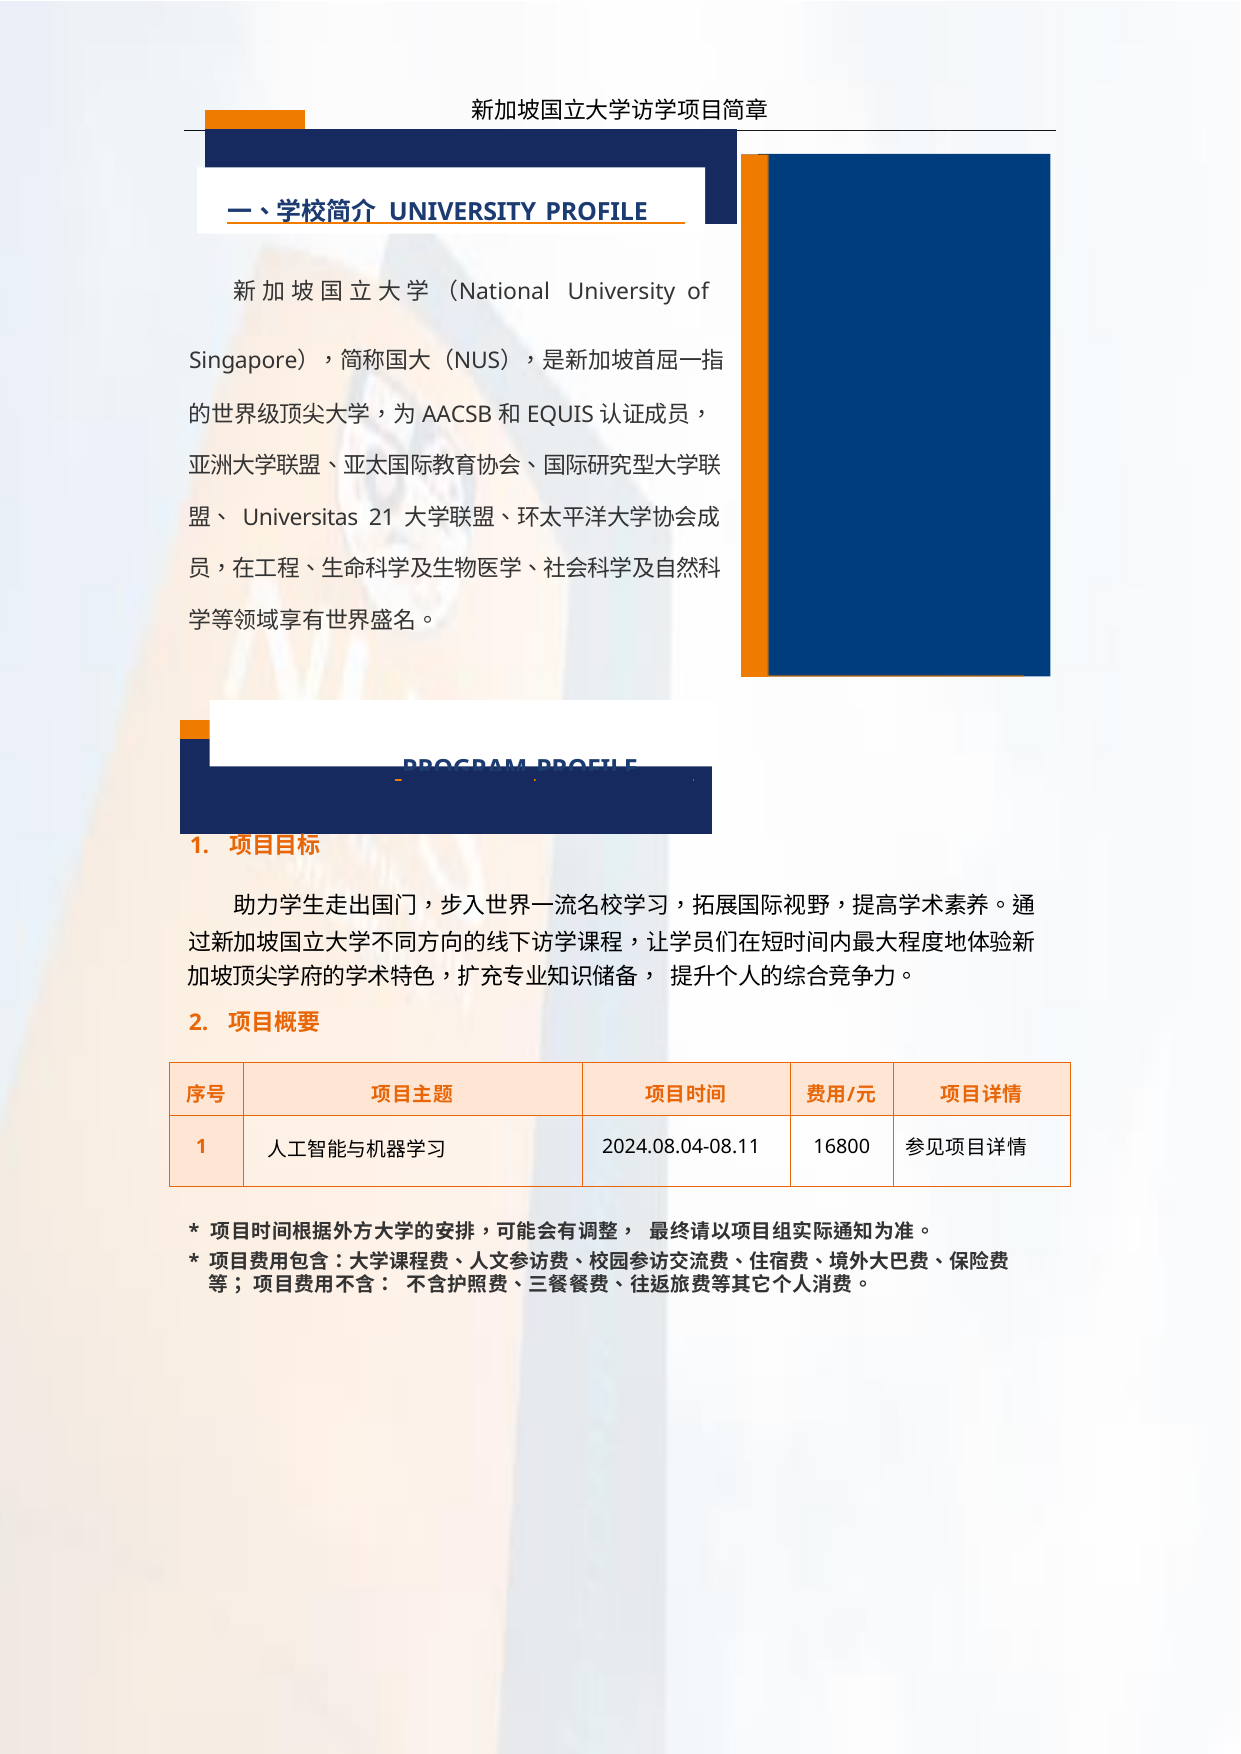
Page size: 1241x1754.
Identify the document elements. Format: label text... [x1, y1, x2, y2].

text 亚洲大学联盟、亚太国际教育协会、国际研究型大学联 [188, 454, 1240, 479]
table_header 序号 [170, 1063, 243, 1115]
table_header 费用/元 [791, 1063, 893, 1115]
table_header 项目时间 [583, 1063, 790, 1115]
picture [0, 1, 1241, 1754]
text 加坡顶尖学府的学术特色，扩充专业知识储备， 提升个人的综合竞争力。 [188, 964, 1240, 989]
text 1. 项目目标 [189, 833, 1240, 858]
table_cell 1 [170, 1116, 243, 1186]
text 学等领域享有世界盛名。 [188, 608, 1240, 634]
table_header 项目主题 [244, 1063, 582, 1115]
text * 项目时间根据外方大学的安排，可能会有调整， 最终请以项目组实际通知为准。 [188, 1221, 1240, 1243]
table_cell 人工智能与机器学习 [244, 1116, 582, 1186]
text 员，在工程、生命科学及生物医学、社会科学及自然科 [188, 557, 1240, 582]
text Singapore），简称国大（NUS），是新加坡首屈一指 [189, 350, 1240, 373]
text 的世界级顶尖大学，为 AACSB 和 EQUIS 认证成员， [189, 402, 1240, 427]
text 新 加 坡 国 立 大 学 （National University of [233, 291, 1240, 350]
text 2. 项目概要 [189, 1009, 1240, 1035]
text * 项目费用包含：大学课程费、人文参访费、校园参访交流费、住宿费、境外大巴费、保险费等； 项目费用不含： 不含护照费、三餐餐费、往返旅费等其它个人消费。 [188, 1248, 1049, 1297]
table_header 项目详情 [894, 1063, 1070, 1115]
text 助力学生走出国门，步入世界一流名校学习，拓展国际视野，提高学术素养。通 过新加坡国立大学不同方向的线下访学课程，让学员们在短时间内最大程度地体验新 [188, 888, 1036, 958]
table_cell 16800 [791, 1116, 893, 1186]
table_cell 2024.08.04-08.11 [583, 1116, 790, 1186]
table_cell 参见项目详情 [894, 1116, 1070, 1186]
text 盟、 Universitas 21 大学联盟、环太平洋大学协会成 [188, 505, 1240, 530]
